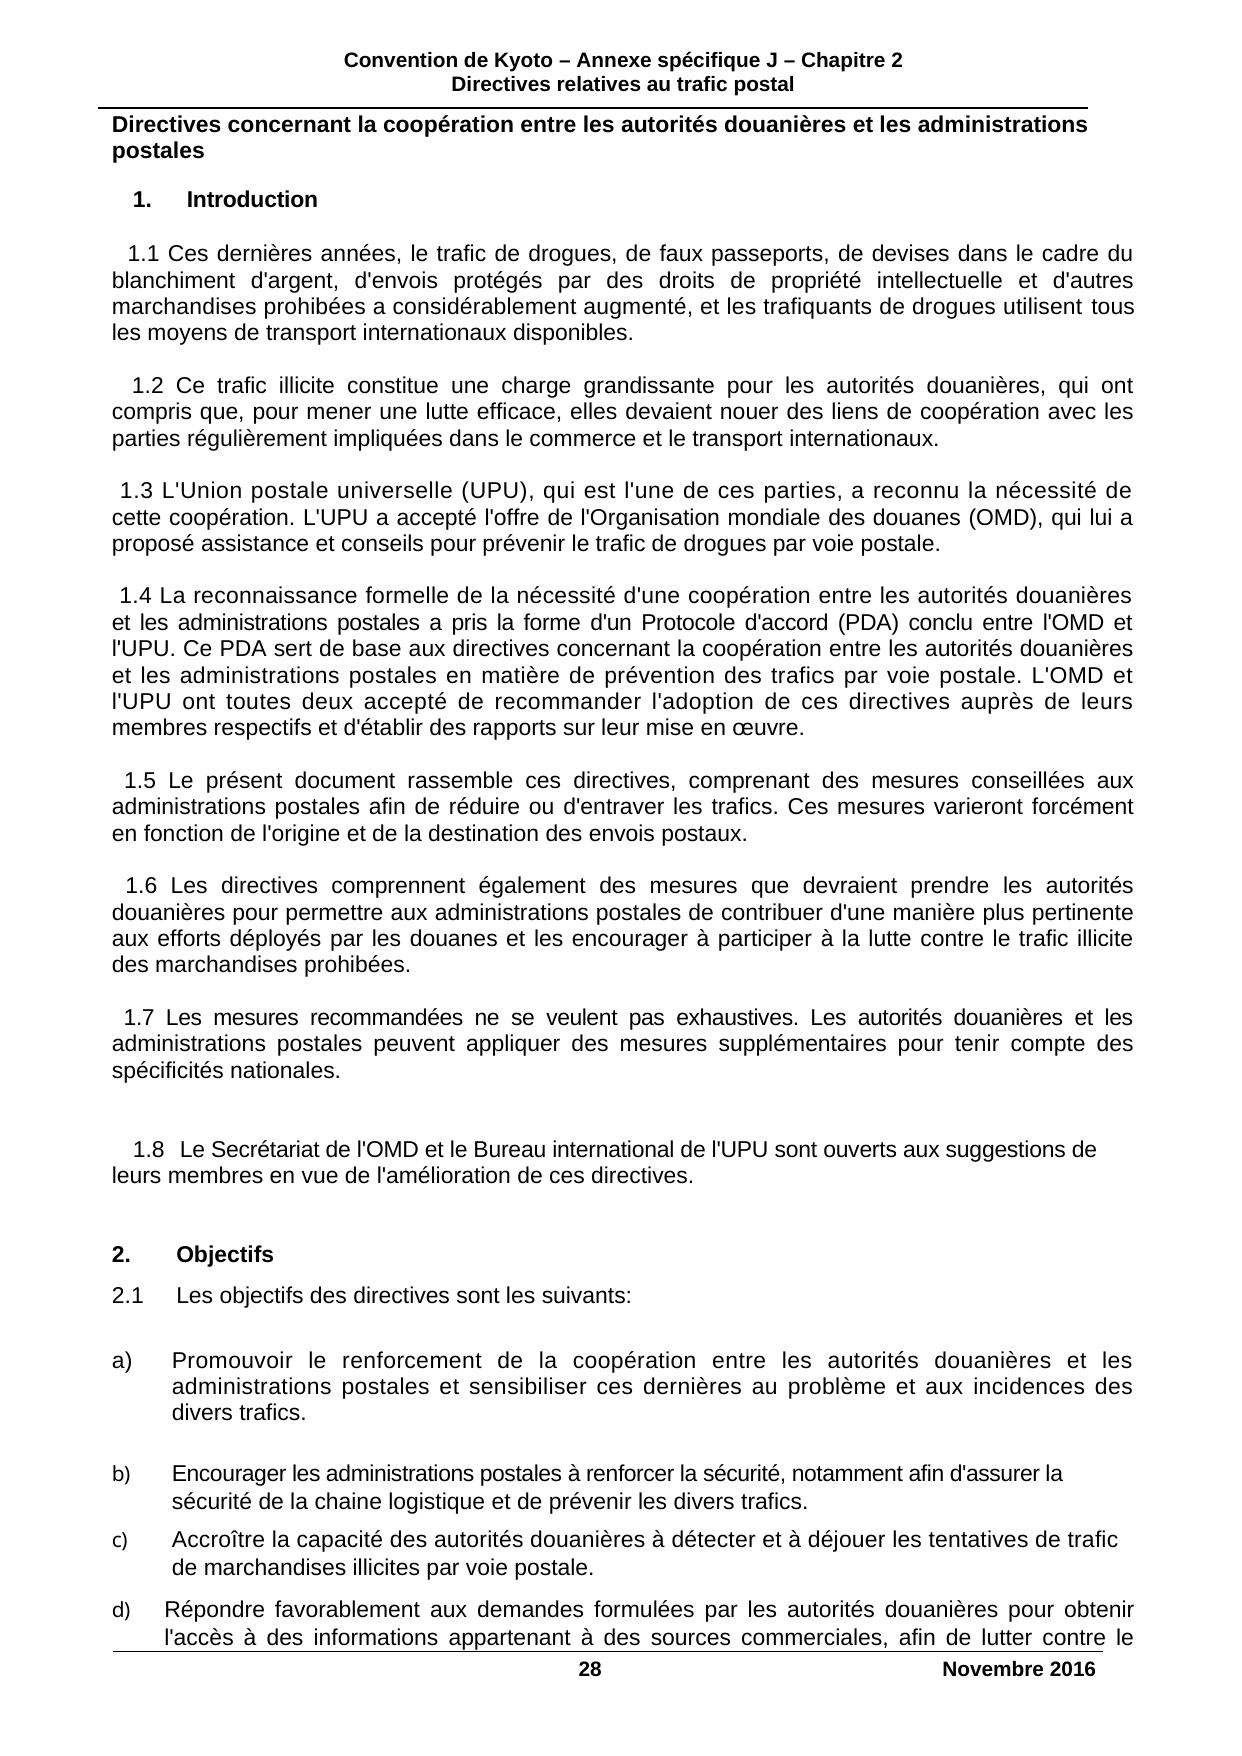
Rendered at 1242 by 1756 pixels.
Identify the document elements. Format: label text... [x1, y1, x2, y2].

list Accroître la capacité des autorités douanières à détecter et à déjouer les tentatives de trafic de marchandises illicites par voie postale. [112, 1526, 1134, 1580]
text 1.2 Ce trafic illicite constitue une charge grandissante pour les autorités douanières, qui ont compris que, pour mener une lutte efficace, elles devaient nouer des liens de coopération avec les parties régulièrement impliquées dans le commerce et le transport internationaux. [112, 372, 1134, 451]
text Directives concernant la coopération entre les autorités douanières et les administrations postales [112, 111, 1134, 163]
text 1.7 Les mesures recommandées ne se veulent pas exhaustives. Les autorités douanières et les administrations postales peuvent appliquer des mesures supplémentaires pour tenir compte des spécificités nationales. [112, 1004, 1134, 1083]
text 1.5 Le présent document rassemble ces directives, comprenant des mesures conseillées aux administrations postales afin de réduire ou d'entraver les trafics. Ces mesures varieront forcément en fonction de l'origine et de la destination des envois postaux. [112, 767, 1134, 846]
text 2. Objectifs [112, 1241, 1134, 1267]
text a) Promouvoir le renforcement de la coopération entre les autorités douanières et les administrations postales et sensibiliser ces dernières au problème et aux incidences des divers trafics. [112, 1347, 1134, 1426]
text 1.4 La reconnaissance formelle de la nécessité d'une coopération entre les autorités douanières et les administrations postales a pris la forme d'un Protocole d'accord (PDA) conclu entre l'OMD et l'UPU. Ce PDA sert de base aux directives concernant la coopération entre les autorités douanières et les administrations postales en matière de prévention des trafics par voie postale. L'OMD et l'UPU ont toutes deux accepté de recommander l'adoption de ces directives auprès de leurs membres respectifs et d'établir des rapports sur leur mise en œuvre. [112, 582, 1134, 741]
text 1. Introduction [112, 186, 1134, 212]
text 1.6 Les directives comprennent également des mesures que devraient prendre les autorités douanières pour permettre aux administrations postales de contribuer d'une manière plus pertinente aux efforts déployés par les douanes et les encourager à participer à la lutte contre le trafic illicite des marchandises prohibées. [112, 872, 1134, 978]
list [112, 1595, 1134, 1650]
list Encourager les administrations postales à renforcer la sécurité, notamment afin d'assurer la sécurité de la chaine logistique et de prévenir les divers trafics. [112, 1459, 1134, 1514]
text 2.1 Les objectifs des directives sont les suivants: [112, 1282, 1134, 1309]
text 1.8 Le Secrétariat de l'OMD et le Bureau international de l'UPU sont ouverts aux suggestions de leurs membres en vue de l'amélioration de ces directives. [112, 1136, 1134, 1188]
text 1.1 Ces dernières années, le trafic de drogues, de faux passeports, de devises dans le cadre du blanchiment d'argent, d'envois protégés par des droits de propriété intellectuelle et d'autres marchandises prohibées a considérablement augmenté, et les trafiquants de drogues utilisent tous les moyens de transport internationaux disponibles. [112, 240, 1134, 346]
text 1.3 L'Union postale universelle (UPU), qui est l'une de ces parties, a reconnu la nécessité de cette coopération. L'UPU a accepté l'offre de l'Organisation mondiale des douanes (OMD), qui lui a proposé assistance et conseils pour prévenir le trafic de drogues par voie postale. [112, 477, 1134, 556]
